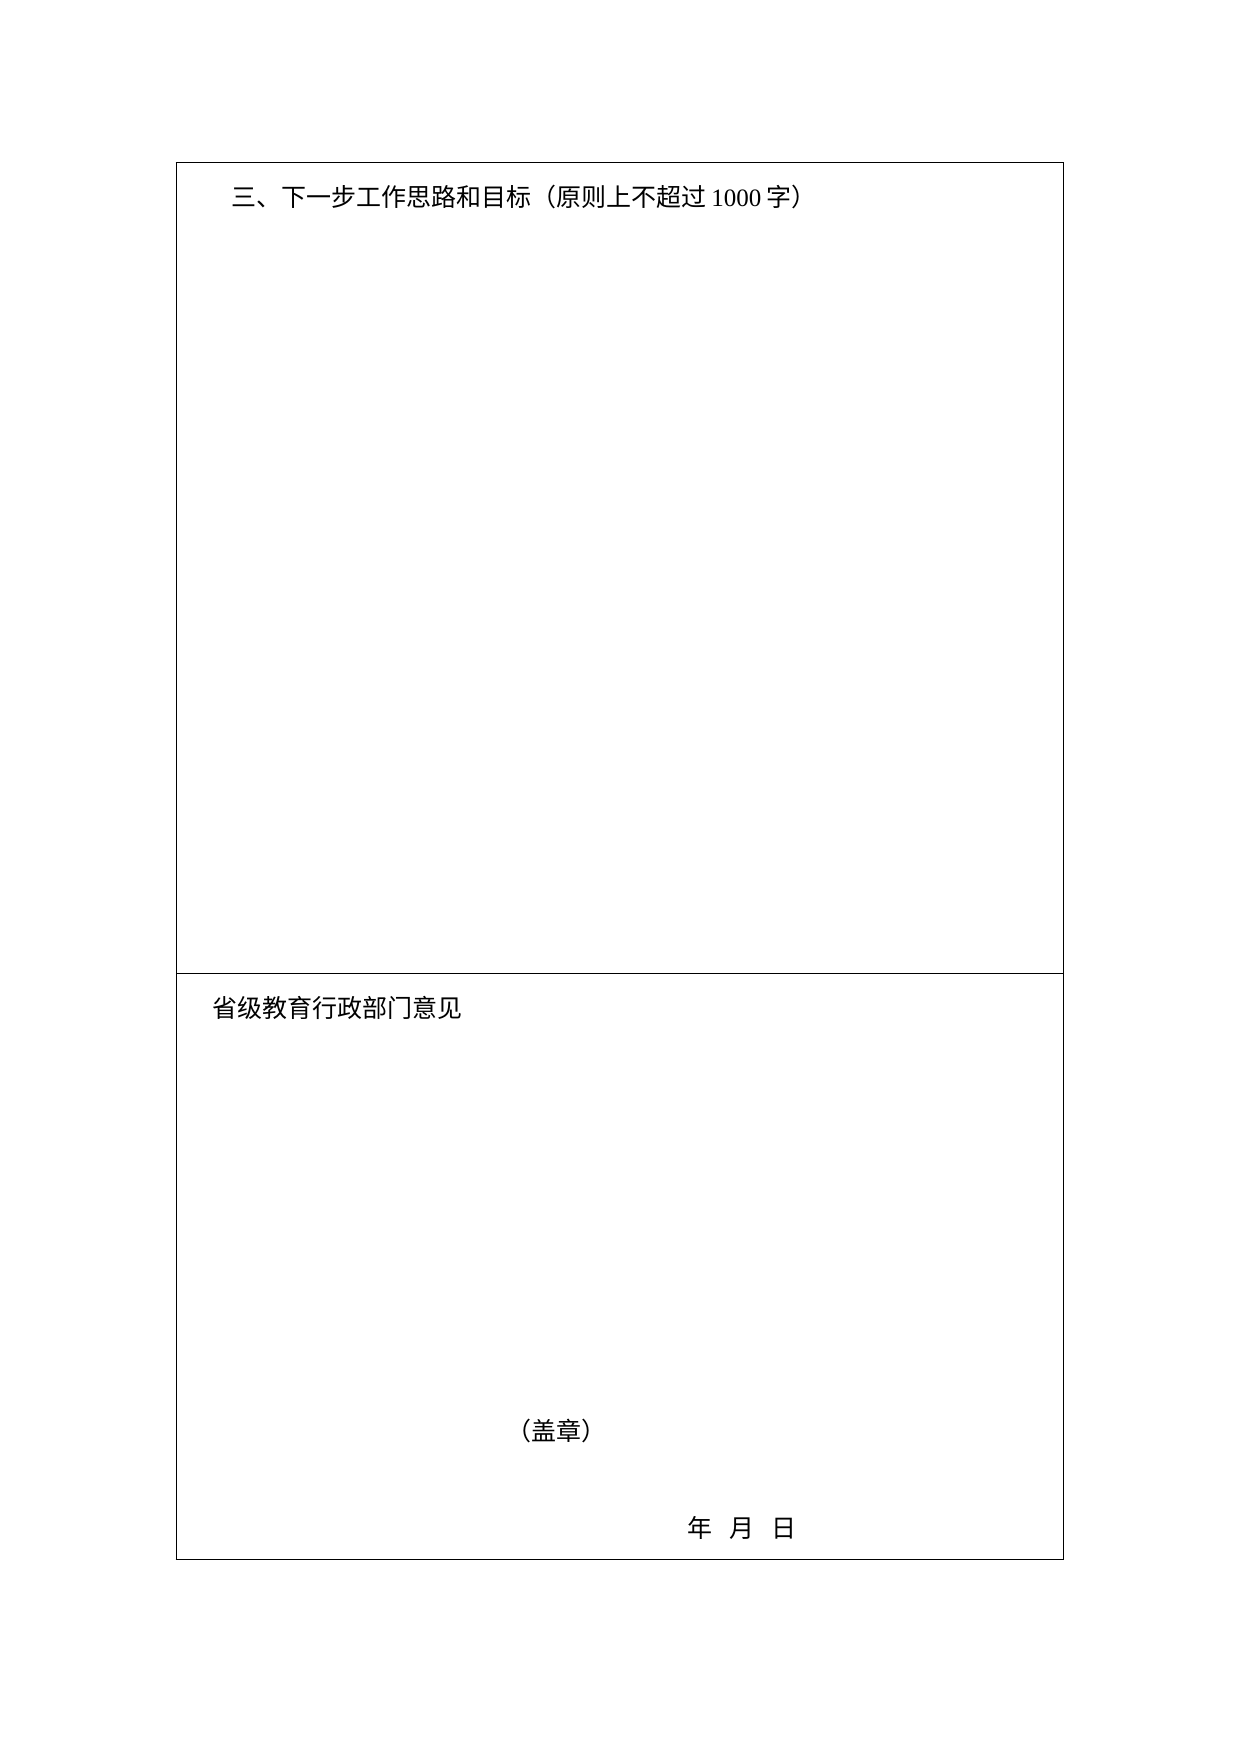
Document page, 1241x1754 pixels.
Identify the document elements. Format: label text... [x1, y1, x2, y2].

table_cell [177, 974, 1063, 1559]
table_cell 三、下一步工作思路和目标（原则上不超过1000字） [177, 163, 1063, 973]
